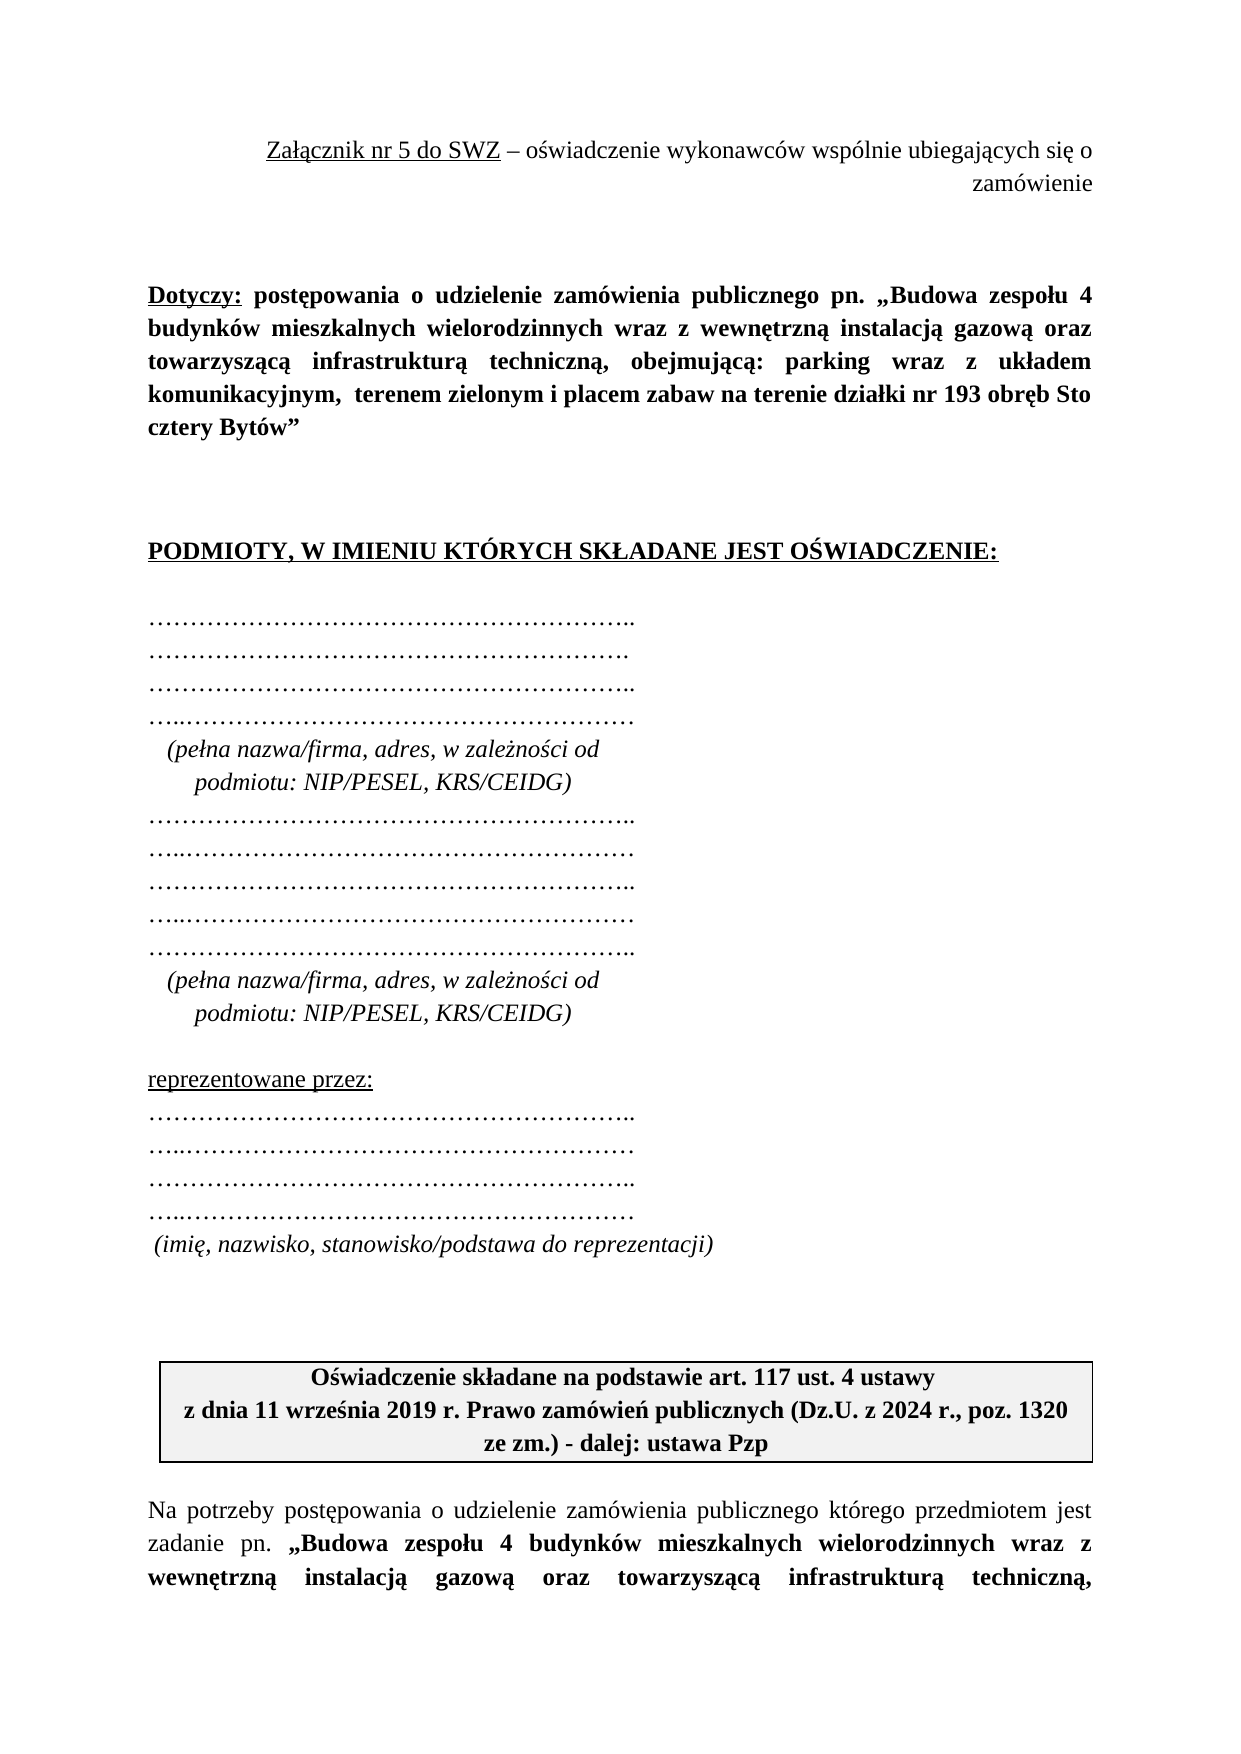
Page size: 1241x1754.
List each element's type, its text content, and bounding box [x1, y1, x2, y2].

text …………………………………………………..…..……………………………………………… [148, 1163, 651, 1225]
text (pełna nazwa/firma, adres, w zależności od podmiotu: NIP/PESEL, KRS/CEIDG) [148, 965, 621, 1027]
text ………………………………………………….. [148, 602, 651, 631]
text PODMIOTY, W IMIENIU KTÓRYCH SKŁADANE JEST OŚWIADCZENIE: [148, 536, 1093, 564]
text …………………………………………………..…..……………………………………………… [148, 800, 651, 862]
text …………………………………………………..…..……………………………………………… [148, 1097, 651, 1159]
text reprezentowane przez: [148, 1064, 1093, 1093]
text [148, 1496, 1093, 1590]
text Dotyczy: postępowania o udzielenie zamówienia publicznego pn. „Budowa zespołu 4 budynków mieszkalnych wielorodzinnych wraz z wewnętrzną instalacją gazową oraz towarzyszącą infrastrukturą techniczną, obejmującą: parking wraz z układem komunikacyjnym, terenem zielonym i placem zabaw na terenie działki nr 193 obręb Sto cztery Bytów” [148, 280, 1093, 441]
text …………………………………………………..…..……………………………………………… [148, 866, 651, 928]
text Załącznik nr 5 do SWZ – oświadczenie wykonawców wspólnie ubiegających się o zamówienie [216, 135, 1093, 197]
text (imię, nazwisko, stanowisko/podstawa do reprezentacji) [148, 1229, 1093, 1258]
text (pełna nazwa/firma, adres, w zależności od podmiotu: NIP/PESEL, KRS/CEIDG) [148, 734, 621, 796]
table_header Oświadczenie składane na podstawie art. 117 ust. 4 ustawy z dnia 11 września 2019 r. Prawo zamówień publicznych (Dz.U. z 2024 r., poz. 1320 ze zm.) - dalej: ustawa Pzp [161, 1363, 1092, 1461]
text …………………………………………………. [148, 635, 651, 664]
text ………………………………………………….. [148, 932, 651, 961]
text …………………………………………………..…..……………………………………………… [148, 668, 651, 730]
